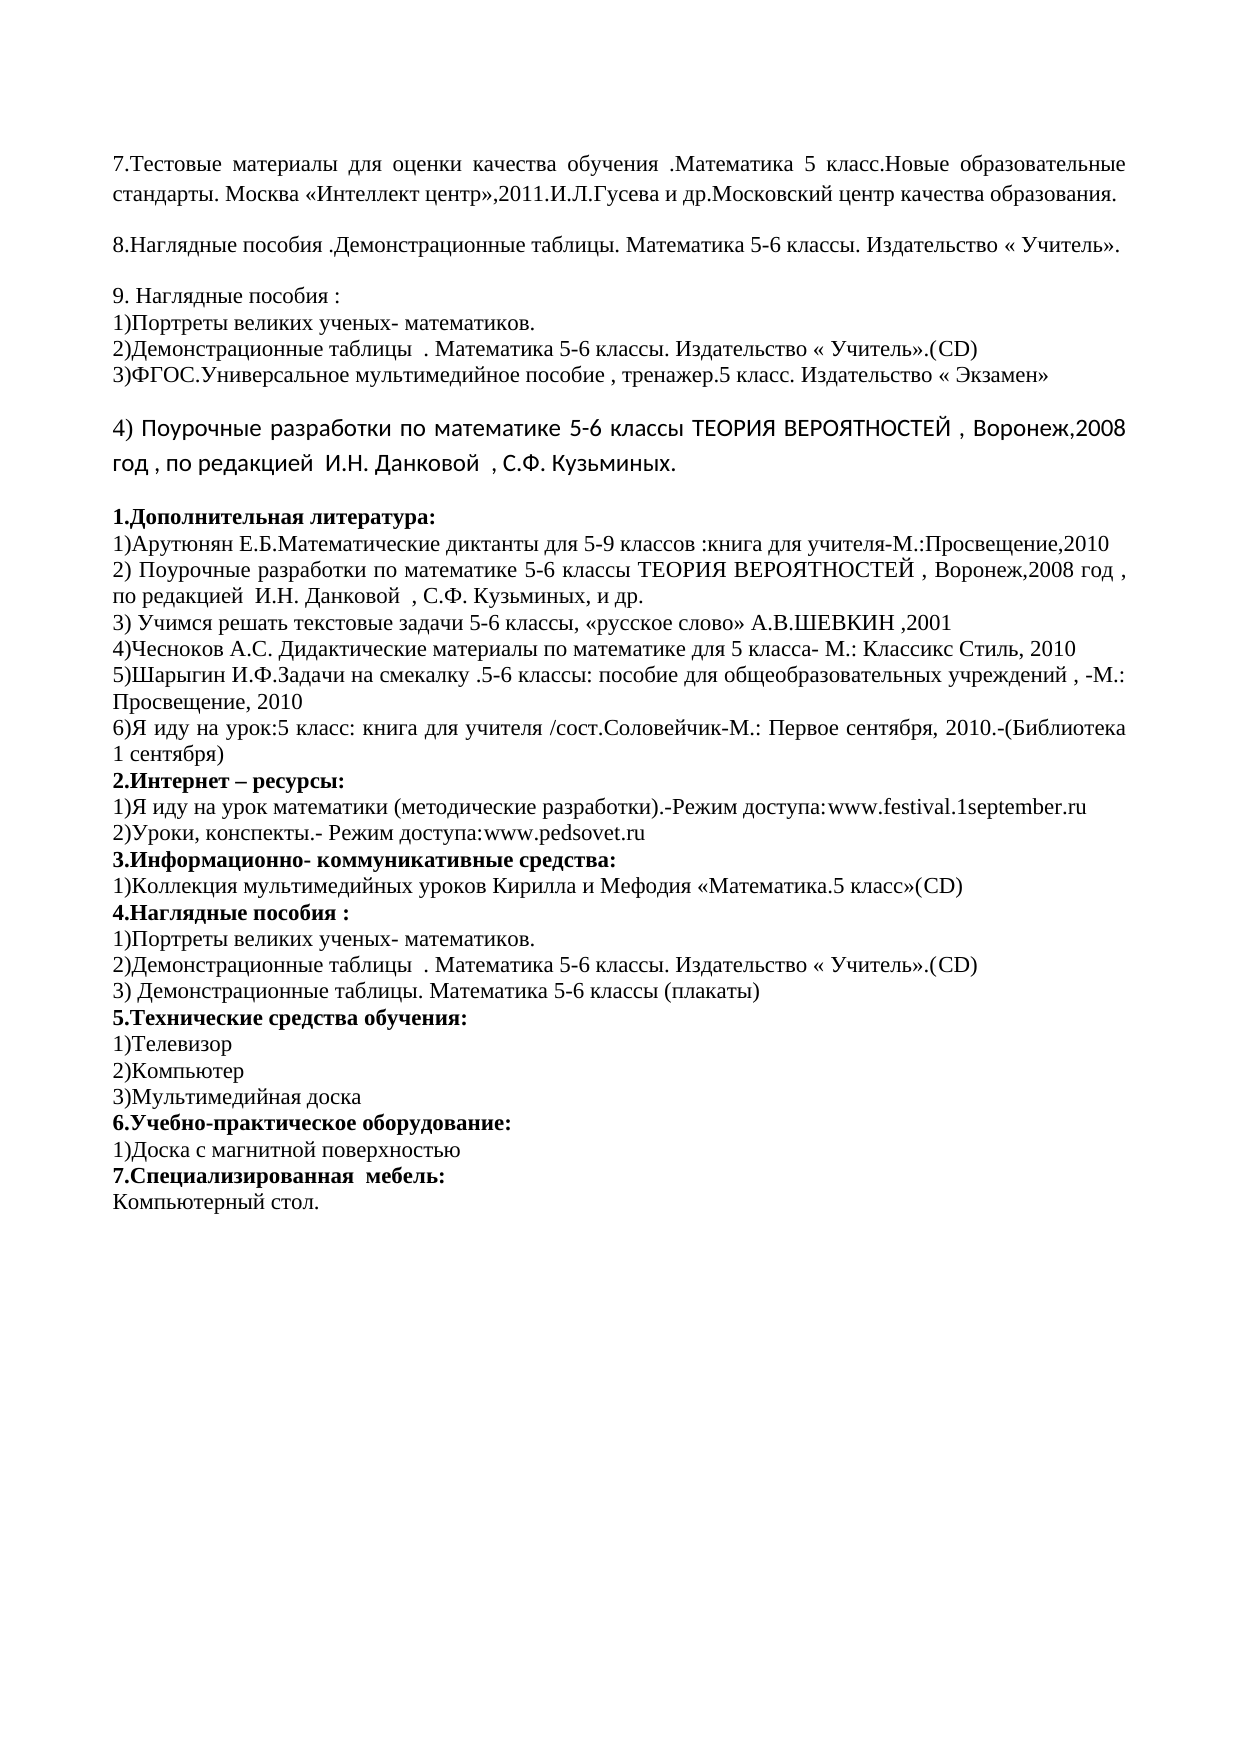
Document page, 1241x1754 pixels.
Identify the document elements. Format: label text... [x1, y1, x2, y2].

text 1)Коллекция мультимедийных уроков Кирилла и Мефодия «Математика.5 класс»(CD) [112, 872, 1128, 898]
text 2) Поурочные разработки по математике 5-6 классы ТЕОРИЯ ВЕРОЯТНОСТЕЙ , Воронеж,2008 год , по редакцией И.Н. Данковой , С.Ф. Кузьминых, и др. [112, 556, 1128, 609]
text 1)Портреты великих ученых- математиков. [112, 925, 1128, 951]
text 2)Уроки, конспекты.- Режим доступа:www.pedsovet.ru [112, 819, 1128, 846]
text 1)Телевизор [112, 1030, 1128, 1057]
text 3)Мультимедийная доска [112, 1083, 1128, 1109]
text 1)Портреты великих ученых- математиков. [112, 309, 1128, 335]
text 3) Учимся решать текстовые задачи 5-6 классы, «русское слово» А.В.ШЕВКИН ,2001 [112, 609, 1128, 635]
text 1)Доска с магнитной поверхностью [112, 1136, 1128, 1162]
text 3.Информационно- коммуникативные средства: [112, 846, 1128, 872]
text 9. Наглядные пособия : [112, 282, 1128, 309]
text 4) Поурочные разработки по математике 5-6 классы ТЕОРИЯ ВЕРОЯТНОСТЕЙ , Воронеж,2008 год , по редакцией И.Н. Данковой , С.Ф. Кузьминых. [112, 412, 1128, 478]
text 6)Я иду на урок:5 класс: книга для учителя /сост.Соловейчик-М.: Первое сентября, 2010.-(Библиотека 1 сентября) [112, 714, 1128, 767]
text 7.Специализированная мебель: [112, 1162, 1128, 1188]
text 1.Дополнительная литература: [112, 503, 1128, 529]
text 3)ФГОС.Универсальное мультимедийное пособие , тренажер.5 класс. Издательство « Экзамен» [112, 361, 1128, 388]
text 8.Наглядные пособия .Демонстрационные таблицы. Математика 5-6 классы. Издательство « Учитель». [112, 231, 1128, 258]
text Компьютерный стол. [112, 1188, 1128, 1215]
text 5.Технические средства обучения: [112, 1004, 1128, 1030]
text 2)Демонстрационные таблицы . Математика 5-6 классы. Издательство « Учитель».(CD) [112, 951, 1128, 978]
text 1)Арутюнян Е.Б.Математические диктанты для 5-9 классов :книга для учителя-М.:Просвещение,2010 [112, 529, 1128, 556]
text 7.Тестовые материалы для оценки качества обучения .Математика 5 класс.Новые образовательные стандарты. Москва «Интеллект центр»,2011.И.Л.Гусева и др.Московский центр качества образования. [112, 150, 1128, 207]
text 4.Наглядные пособия : [112, 898, 1128, 925]
text 2.Интернет – ресурсы: [112, 767, 1128, 793]
text 2)Демонстрационные таблицы . Математика 5-6 классы. Издательство « Учитель».(CD) [112, 335, 1128, 361]
text 6.Учебно-практическое оборудование: [112, 1109, 1128, 1136]
text 2)Компьютер [112, 1057, 1128, 1083]
text 3) Демонстрационные таблицы. Математика 5-6 классы (плакаты) [112, 978, 1128, 1004]
text 5)Шарыгин И.Ф.Задачи на смекалку .5-6 классы: пособие для общеобразовательных учреждений , -М.: Просвещение, 2010 [112, 661, 1128, 714]
text 4)Чесноков А.С. Дидактические материалы по математике для 5 класса- М.: Классикс Стиль, 2010 [112, 635, 1128, 661]
text 1)Я иду на урок математики (методические разработки).-Режим доступа:www.festival.1september.ru [112, 793, 1128, 819]
